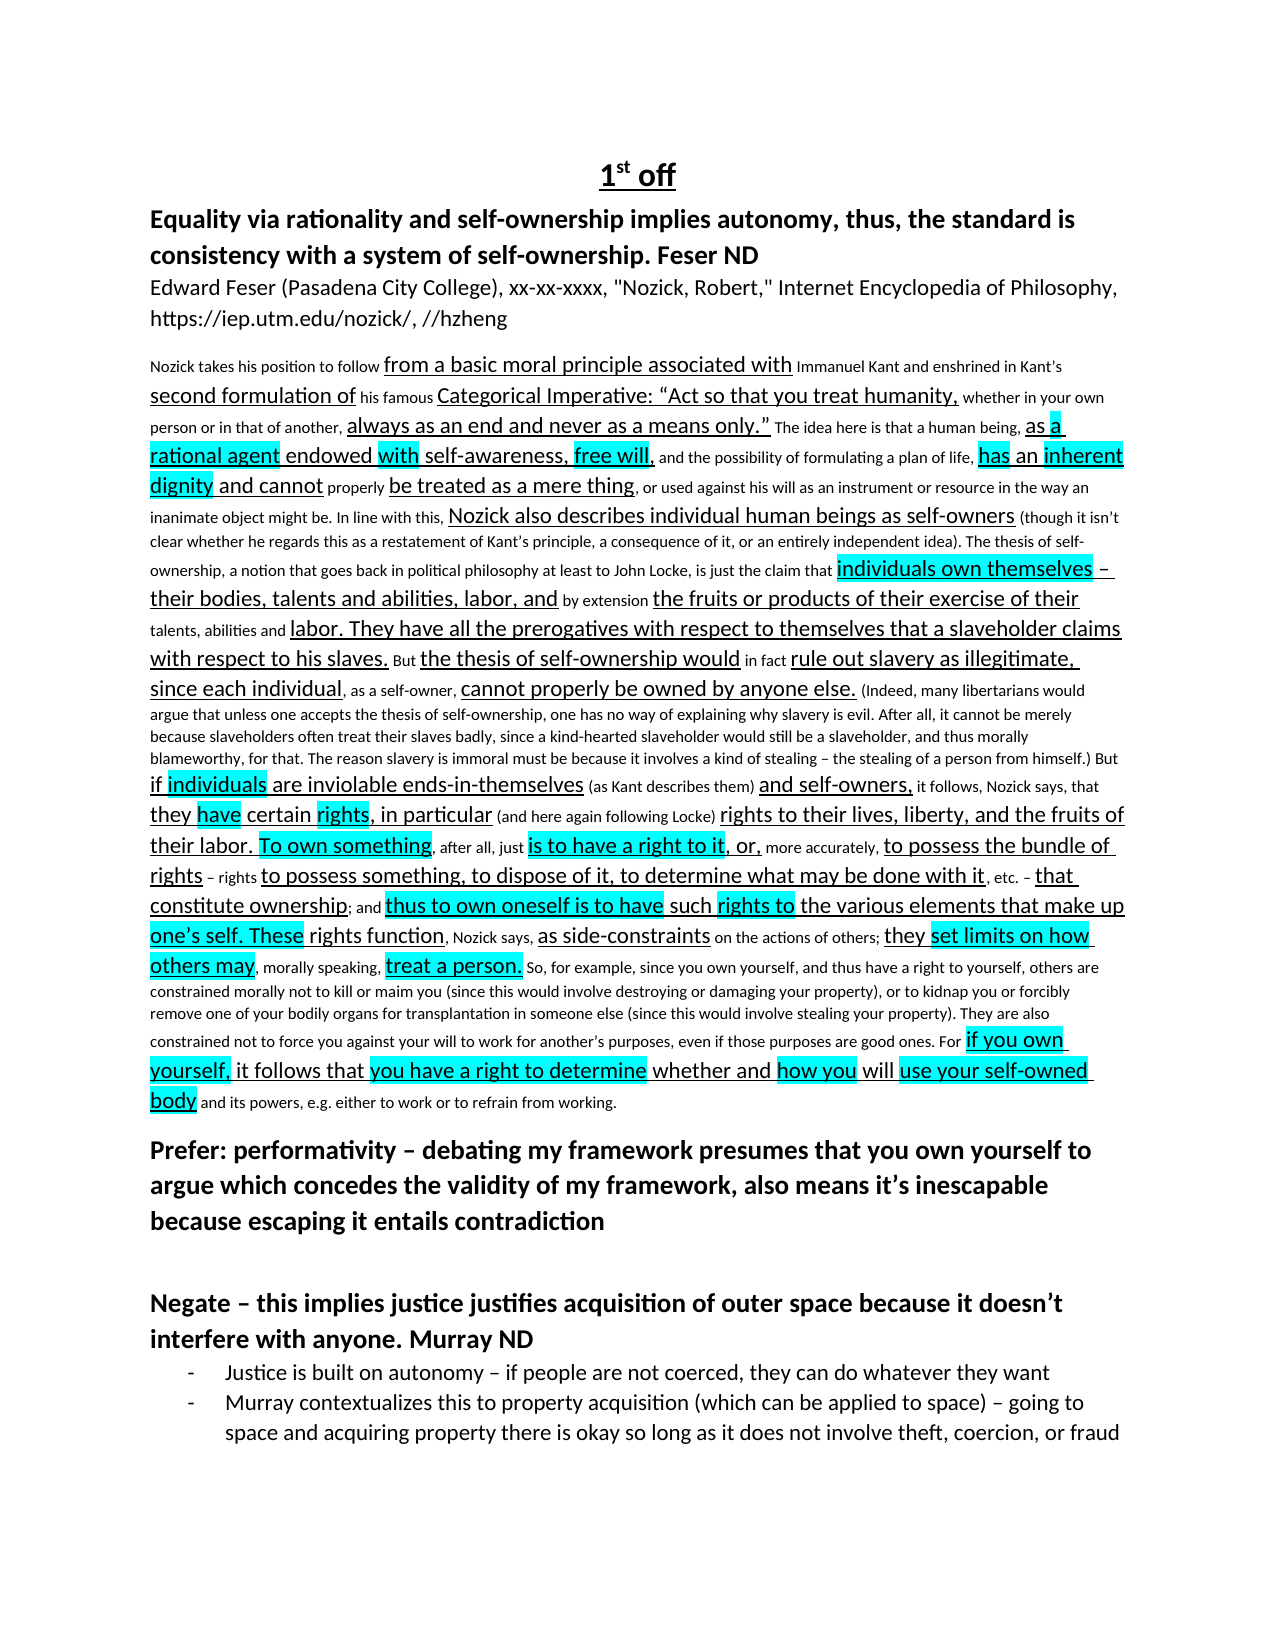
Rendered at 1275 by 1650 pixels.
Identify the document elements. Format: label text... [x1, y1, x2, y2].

list Murray contextualizes this to property acquisition (which can be applied to space) – going to space and acquiring property there is okay so long as it does not involve theft, coercion, or fraud [187, 1388, 1125, 1446]
subtitle 1st off [150, 154, 1125, 195]
subtitle Prefer: performativity – debating my framework presumes that you own yourself to argue which concedes the validity of my framework, also means it’s inescapable because escaping it entails contradiction [150, 1133, 1125, 1237]
list Justice is built on autonomy – if people are not coerced, they can do whatever they want [187, 1358, 1125, 1386]
text Edward Feser (Pasadena City College), xx-xx-xxxx, "Nozick, Robert," Internet Encyclopedia of Philosophy, https://iep.utm.edu/nozick/, //hzheng [150, 273, 1125, 332]
subtitle Equality via rationality and self-ownership implies autonomy, thus, the standard is consistency with a system of self-ownership. Feser ND [150, 202, 1125, 271]
subtitle Negate – this implies justice justifies acquisition of outer space because it doesn’t interfere with anyone. Murray ND [150, 1287, 1125, 1355]
text Nozick takes his position to follow from a basic moral principle associated with Immanuel Kant and enshrined in Kant’s second formulation of his famous Categorical Imperative: “Act so that you treat humanity, whether in your own person or in that of another, always as an end and never as a means only.” The idea here is that a human being, as a rational agent endowed with self-awareness, free will, and the possibility of formulating a plan of life, has an inherent dignity and cannot properly be treated as a mere thing, or used against his will as an instrument or resource in the way an inanimate object might be. In line with this, Nozick also describes individual human beings as self-owners (though it isn’t clear whether he regards this as a restatement of Kant’s principle, a consequence of it, or an entirely independent idea). The thesis of self-ownership, a notion that goes back in political philosophy at least to John Locke, is just the claim that individuals own themselves – their bodies, talents and abilities, labor, and by extension the fruits or products of their exercise of their talents, abilities and labor. They have all the prerogatives with respect to themselves that a slaveholder claims with respect to his slaves. But the thesis of self-ownership would in fact rule out slavery as illegitimate, since each individual, as a self-owner, cannot properly be owned by anyone else. (Indeed, many libertarians would argue that unless one accepts the thesis of self-ownership, one has no way of explaining why slavery is evil. After all, it cannot be merely because slaveholders often treat their slaves badly, since a kind-hearted slaveholder would still be a slaveholder, and thus morally blameworthy, for that. The reason slavery is immoral must be because it involves a kind of stealing – the stealing of a person from himself.) But if individuals are inviolable ends-in-themselves (as Kant describes them) and self-owners, it follows, Nozick says, that they have certain rights, in particular (and here again following Locke) rights to their lives, liberty, and the fruits of their labor. To own something, after all, just is to have a right to it, or, more accurately, to possess the bundle of rights – rights to possess something, to dispose of it, to determine what may be done with it, etc. – that constitute ownership; and thus to own oneself is to have such rights to the various elements that make up one’s self. These rights function, Nozick says, as side-constraints on the actions of others; they set limits on how others may, morally speaking, treat a person. So, for example, since you own yourself, and thus have a right to yourself, others are constrained morally not to kill or maim you (since this would involve destroying or damaging your property), or to kidnap you or forcibly remove one of your bodily organs for transplantation in someone else (since this would involve stealing your property). They are also constrained not to force you against your will to work for another’s purposes, even if those purposes are good ones. For if you own yourself, it follows that you have a right to determine whether and how you will use your self-owned body and its powers, e.g. either to work or to refrain from working. [150, 351, 1125, 1114]
